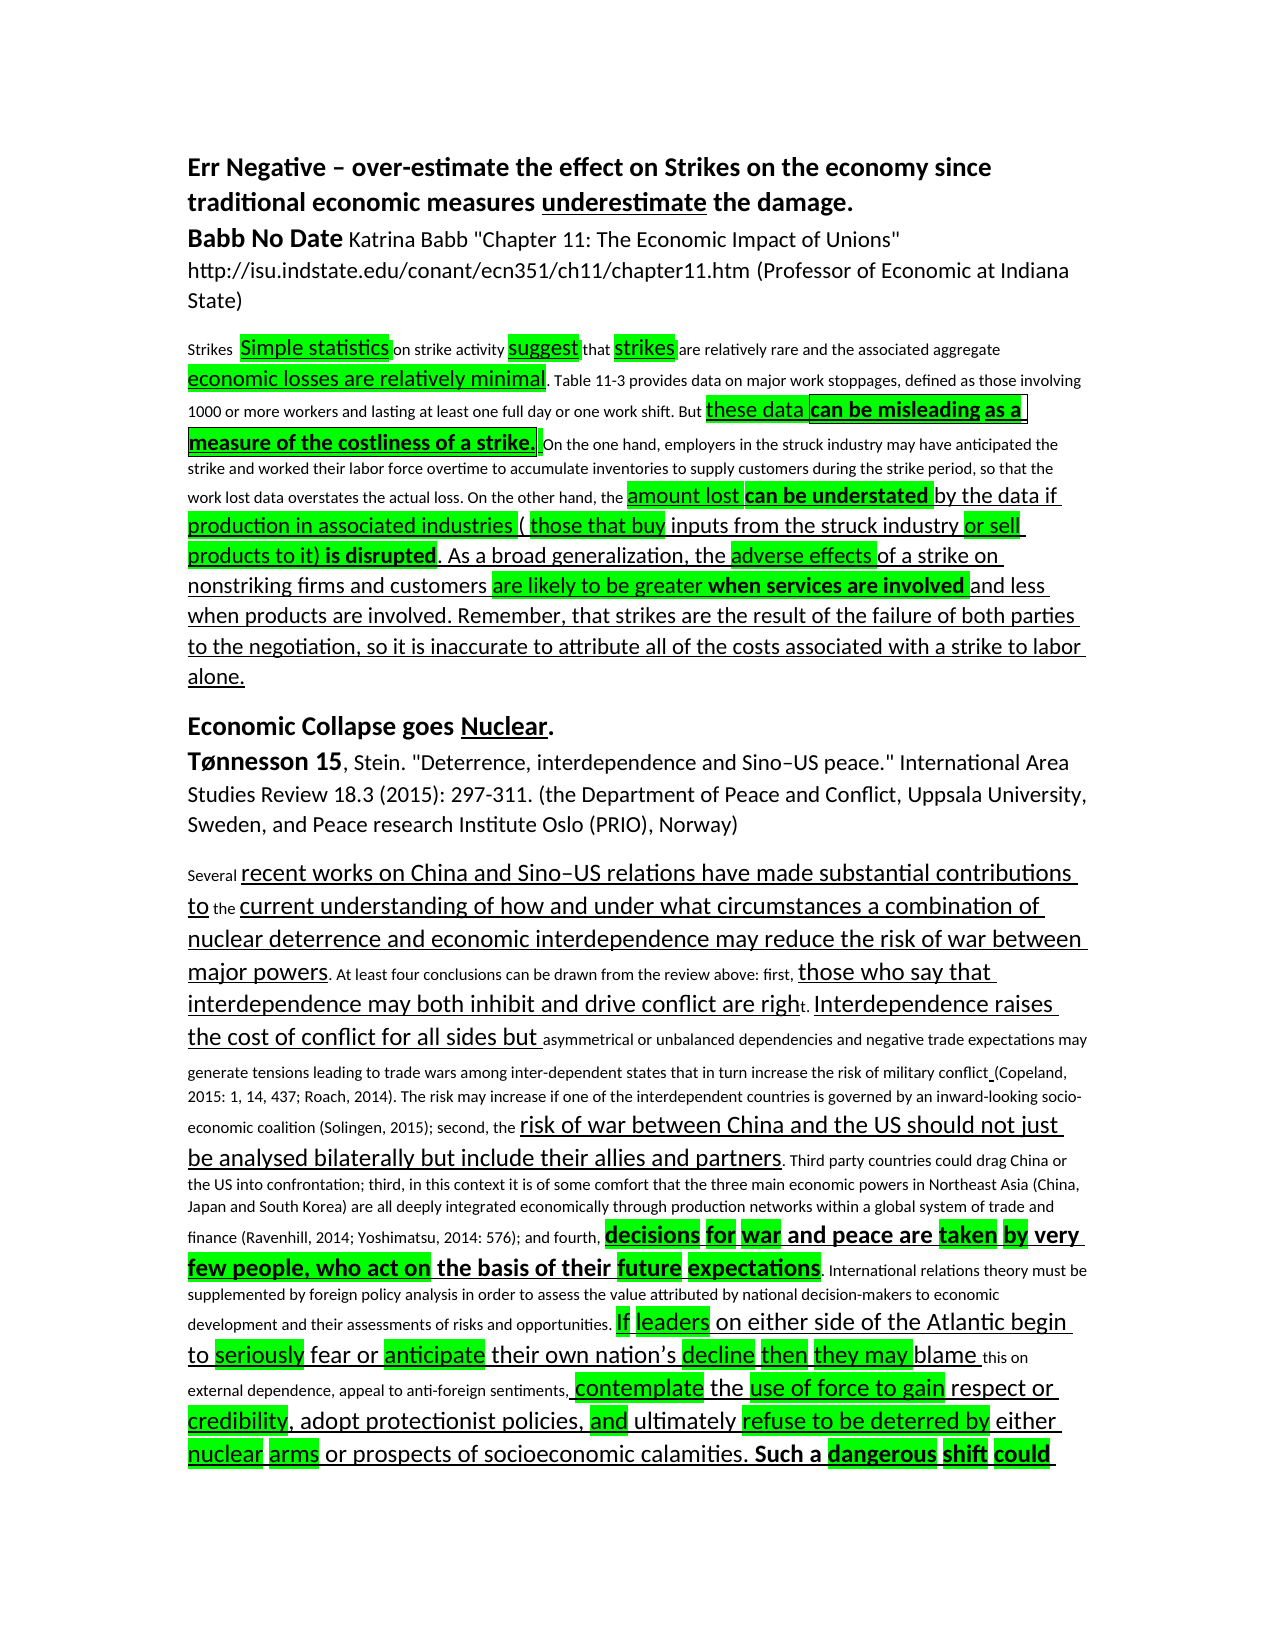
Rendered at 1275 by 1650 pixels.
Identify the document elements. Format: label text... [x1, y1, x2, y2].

text Babb No Date Katrina Babb "Chapter 11: The Economic Impact of Unions" http://isu.indstate.edu/conant/ecn351/ch11/chapter11.htm (Professor of Economic at Indiana State) [187, 221, 1087, 315]
subtitle Err Negative – over-estimate the effect on Strikes on the economy since traditional economic measures underestimate the damage. [187, 150, 1087, 219]
subtitle Economic Collapse goes Nuclear. [187, 709, 1087, 742]
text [187, 950, 1087, 1469]
text Strikes ­ Simple statistics on strike activity suggest that strikes are relatively rare and the associated aggregate economic losses are relatively minimal. Table 11-3 provides data on major work stoppages, defined as those involving 1000 or more workers and lasting at least one full day or one work shift. But these data can be misleading as a measure of the costliness of a strike. On the one hand, employers in the struck industry may have anticipated the strike and worked their labor force overtime to accumulate inventories to supply customers during the strike period, so that the work lost data overstates the actual loss. On the other hand, the amount lost can be understated by the data if production in associated industries ( those that buy inputs from the struck industry or sell products to it) is disrupted. As a broad generalization, the adverse effects of a strike on nonstriking firms and customers are likely to be greater when services are involved and less when products are involved. Remember, that strikes are the result of the failure of both parties to the negotiation, so it is inaccurate to attribute all of the costs associated with a strike to labor alone. [187, 333, 1087, 690]
text Tønnesson 15, Stein. "Deterrence, interdependence and Sino–US peace." International Area Studies Review 18.3 (2015): 297-311. (the Department of Peace and Conflict, Uppsala University, Sweden, and Peace research Institute Oslo (PRIO), Norway) [187, 744, 1087, 838]
